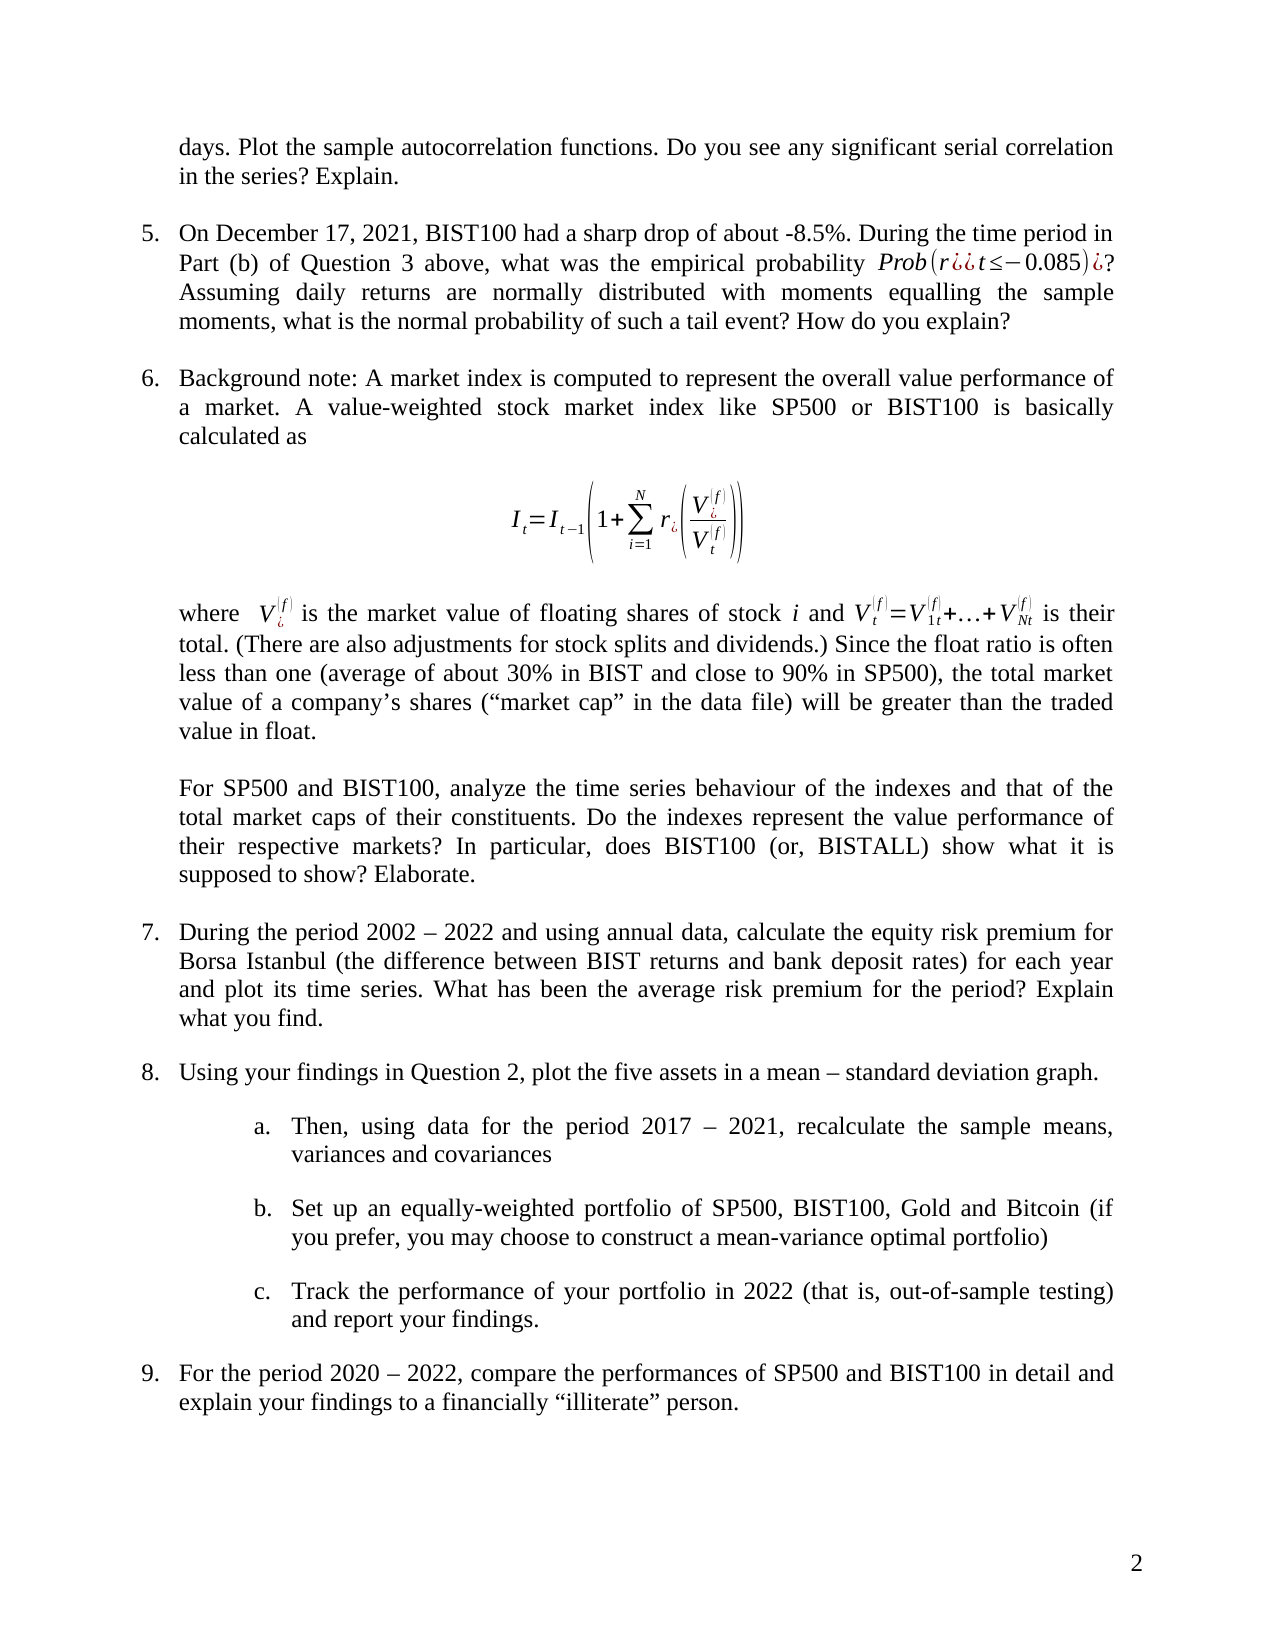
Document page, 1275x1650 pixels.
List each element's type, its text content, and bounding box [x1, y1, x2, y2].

list Background note: A market index is computed to represent the overall value performance of a market. A value-weighted stock market index like SP500 or BIST100 is basically calculated as [141, 363, 1115, 449]
text For SP500 and BIST100, analyze the time series behaviour of the indexes and that of the total market caps of their constituents. Do the indexes represent the value performance of their respective markets? In particular, does BIST100 (or, BISTALL) show what it is supposed to show? Elaborate. [178, 773, 1115, 888]
list Track the performance of your portfolio in 2022 (that is, out-of-sample testing) and report your findings. [253, 1276, 1115, 1333]
list Using your findings in Question 2, plot the five assets in a mean – standard deviation graph. [141, 1057, 1115, 1086]
list Set up an equally-weighted portfolio of SP500, BIST100, Gold and Bitcoin (if you prefer, you may choose to construct a mean-variance optimal portfolio) [253, 1193, 1115, 1251]
list Then, using data for the period 2017 – 2021, recalculate the sample means, variances and covariances [253, 1111, 1115, 1168]
list For the period 2020 – 2022, compare the performances of SP500 and BIST100 in detail and explain your findings to a financially “illiterate” person. [141, 1358, 1115, 1416]
list On December 17, 2021, BIST100 had a sharp drop of about -8.5%. During the time period in Part (b) of Question 3 above, what was the empirical probability ? Assuming daily returns are normally distributed with moments equalling the sample moments, what is the normal probability of such a tail event? How do you explain? [141, 218, 1115, 334]
text where is the market value of floating shares of stock i and is their total. (There are also adjustments for stock splits and dividends.) Since the float ratio is often less than one (average of about 30% in BIST and close to 90% in SP500), the total market value of a company’s shares (“market cap” in the data file) will be greater than the traded value in float. [178, 594, 1115, 744]
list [141, 132, 1115, 189]
list During the period 2002 – 2022 and using annual data, calculate the equity risk premium for Borsa Istanbul (the difference between BIST returns and bank deposit rates) for each year and plot its time series. What has been the average risk premium for the period? Explain what you find. [141, 917, 1115, 1032]
